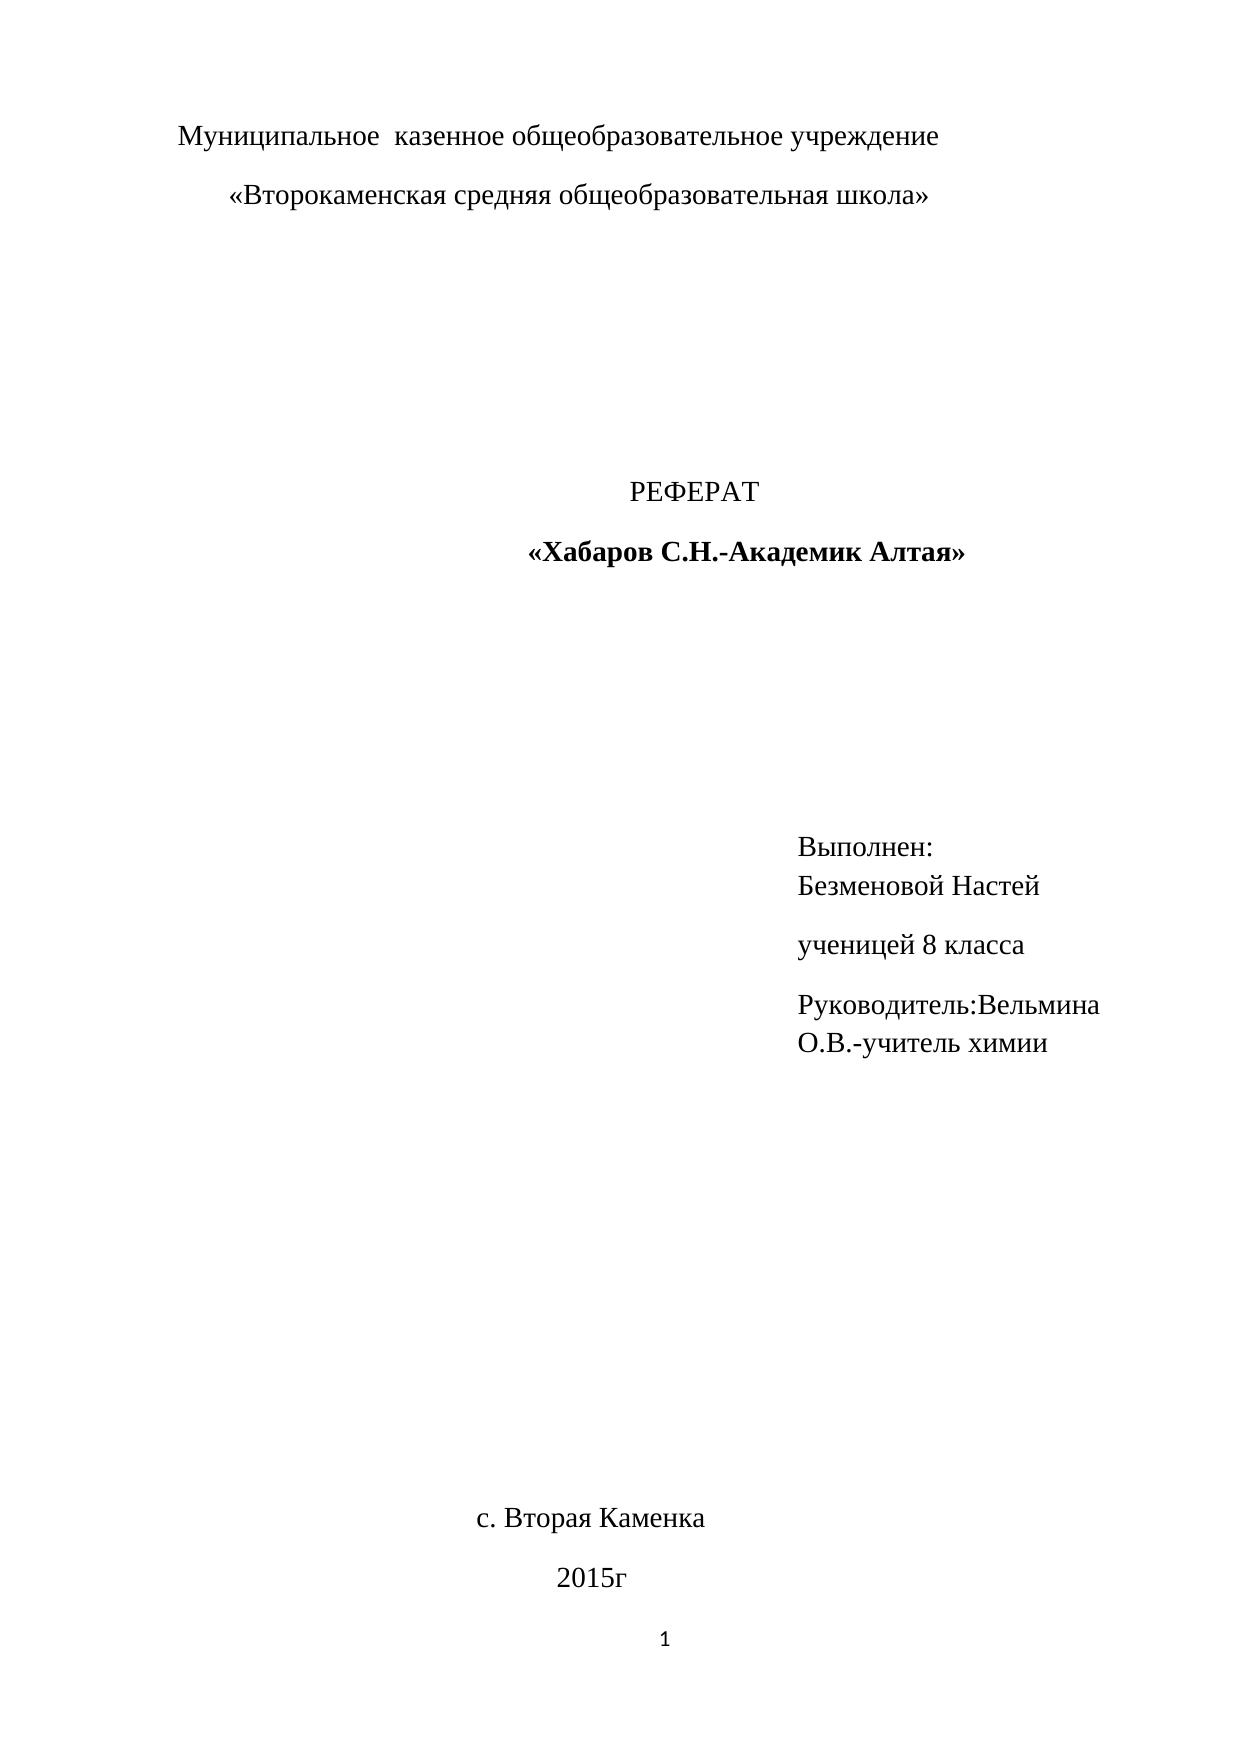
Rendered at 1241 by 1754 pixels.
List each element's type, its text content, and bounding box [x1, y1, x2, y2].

text Муниципальное казенное общеобразовательное учреждение [177, 118, 1152, 152]
text Безменовой Настей [797, 868, 1152, 902]
text ученицей 8 класса [797, 927, 1152, 961]
text «Второкаменская средняя общеобразовательная школа» [177, 177, 1152, 211]
subtitle Выполнен: [797, 829, 1152, 863]
text с. Вторая Каменка [177, 1500, 1152, 1534]
text Руководитель:Вельмина О.В.-учитель химии [797, 987, 1152, 1059]
text «Хабаров С.Н.-Академик Алтая» [177, 534, 1152, 567]
text 2015г [177, 1560, 1152, 1593]
text РЕФЕРАТ [177, 474, 1152, 508]
